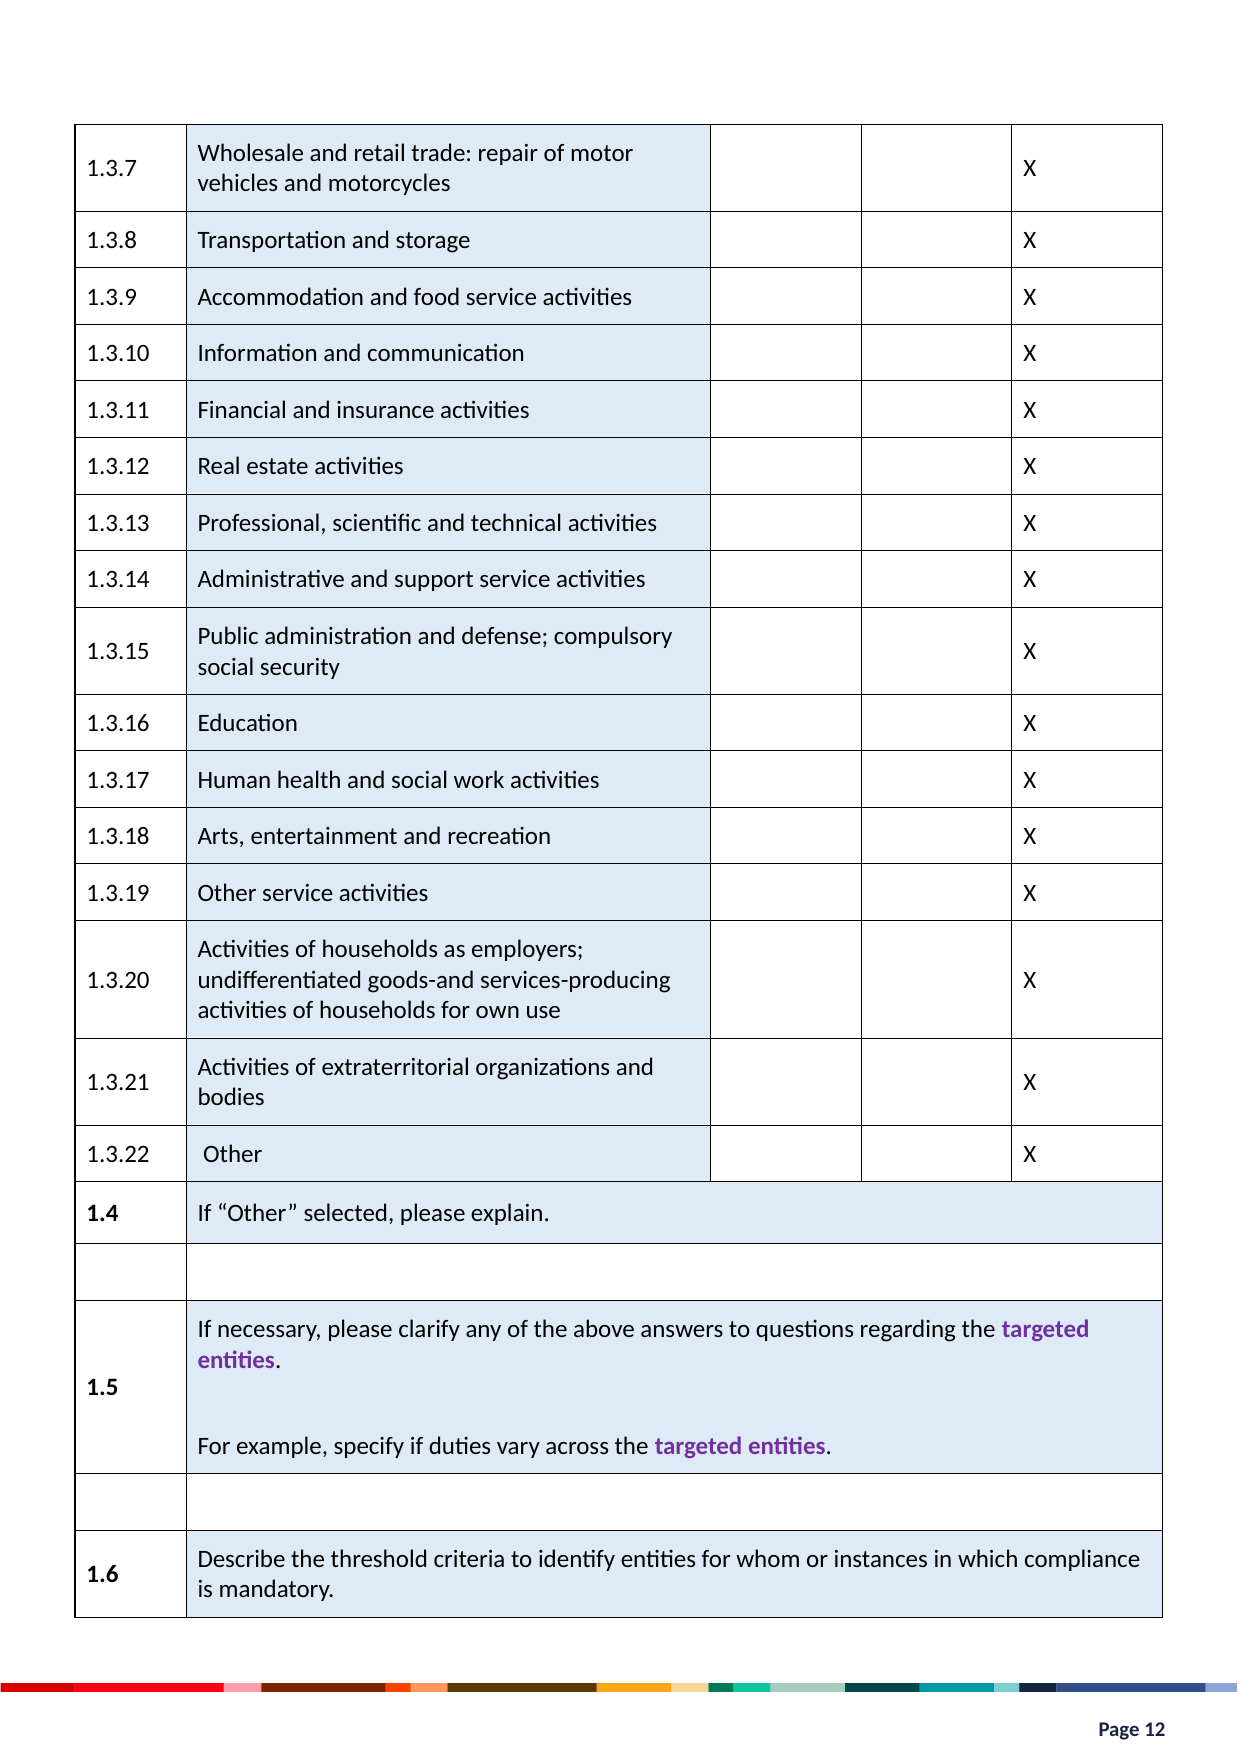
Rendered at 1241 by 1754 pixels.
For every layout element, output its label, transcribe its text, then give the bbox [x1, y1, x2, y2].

table_cell Transportation and storage [187, 212, 710, 267]
table_cell 1.3.16 [76, 695, 186, 750]
table_cell [862, 212, 1011, 267]
table_cell Other service activities [187, 864, 710, 920]
table_cell 1.3.15 [76, 608, 186, 694]
table_cell Other [187, 1126, 710, 1181]
table_cell X [1012, 1126, 1162, 1181]
table_cell 1.3.12 [76, 438, 186, 493]
table_cell [187, 1244, 1162, 1300]
table_cell [711, 325, 861, 380]
table_cell Real estate activities [187, 438, 710, 493]
table_cell If “Other” selected, please explain. [187, 1182, 1162, 1243]
table_cell Activities of households as employers; undifferentiated goods-and services-producing activities of households for own use [187, 921, 710, 1037]
table_cell [862, 325, 1011, 380]
table_cell [187, 1474, 1162, 1529]
picture [0, 1683, 1236, 1692]
table_cell Financial and insurance activities [187, 381, 710, 437]
table_cell 1.3.13 [76, 495, 186, 550]
table_cell 1.3.17 [76, 751, 186, 807]
table_cell X [1012, 325, 1162, 380]
table_cell Wholesale and retail trade: repair of motor vehicles and motorcycles [187, 125, 710, 211]
table_cell Education [187, 695, 710, 750]
table_cell [862, 608, 1011, 694]
table_cell [76, 1474, 186, 1529]
table_cell [711, 551, 861, 607]
table_cell 1.3.10 [76, 325, 186, 380]
table_cell [711, 864, 861, 920]
table_cell Professional, scientific and technical activities [187, 495, 710, 550]
table_cell 1.3.22 [76, 1126, 186, 1181]
table_cell X [1012, 751, 1162, 807]
table_cell X [1012, 864, 1162, 920]
table_cell [862, 751, 1011, 807]
table_cell 1.3.14 [76, 551, 186, 607]
table_cell If necessary, please clarify any of the above answers to questions regarding the targeted entities. For example, specify if duties vary across the targeted entities. [187, 1301, 1162, 1473]
table_cell [862, 381, 1011, 437]
table_cell [711, 808, 861, 863]
table_cell 1.3.8 [76, 212, 186, 267]
table_cell X [1012, 695, 1162, 750]
table_cell X [1012, 608, 1162, 694]
table_cell X [1012, 212, 1162, 267]
table_cell [711, 1126, 861, 1181]
table_cell Human health and social work activities [187, 751, 710, 807]
table_cell [76, 1244, 186, 1300]
table_cell X [1012, 125, 1162, 211]
table_cell X [1012, 438, 1162, 493]
table_cell X [1012, 808, 1162, 863]
table_cell X [1012, 1039, 1162, 1124]
table_cell 1.6 [76, 1531, 186, 1617]
table_cell Arts, entertainment and recreation [187, 808, 710, 863]
table_cell [862, 808, 1011, 863]
table_cell Accommodation and food service activities [187, 268, 710, 324]
table_cell [711, 921, 861, 1037]
table_cell 1.4 [76, 1182, 186, 1243]
table_cell X [1012, 381, 1162, 437]
table_cell 1.3.11 [76, 381, 186, 437]
table_cell Describe the threshold criteria to identify entities for whom or instances in which compliance is mandatory. [187, 1531, 1162, 1617]
table_cell X [1012, 551, 1162, 607]
table_cell [862, 268, 1011, 324]
table_cell X [1012, 495, 1162, 550]
table_cell X [1012, 268, 1162, 324]
table_cell [862, 125, 1011, 211]
table_cell [711, 125, 861, 211]
table_cell [711, 268, 861, 324]
table_cell Activities of extraterritorial organizations and bodies [187, 1039, 710, 1124]
table_cell [862, 864, 1011, 920]
table_cell Public administration and defense; compulsory social security [187, 608, 710, 694]
table_cell 1.3.21 [76, 1039, 186, 1124]
table_cell [711, 608, 861, 694]
table_cell [862, 551, 1011, 607]
table_cell X [1012, 921, 1162, 1037]
table_cell [711, 1039, 861, 1124]
table_cell [862, 1039, 1011, 1124]
table_cell [711, 381, 861, 437]
table_cell Information and communication [187, 325, 710, 380]
table_cell [711, 212, 861, 267]
table_cell [862, 695, 1011, 750]
table_cell Administrative and support service activities [187, 551, 710, 607]
table_cell [711, 695, 861, 750]
table_cell [711, 751, 861, 807]
table_cell [862, 438, 1011, 493]
table_cell [862, 921, 1011, 1037]
table_cell [862, 495, 1011, 550]
table_cell 1.3.7 [76, 125, 186, 211]
table_cell [711, 495, 861, 550]
table_cell [711, 438, 861, 493]
table_cell 1.3.19 [76, 864, 186, 920]
table_cell 1.5 [76, 1301, 186, 1473]
table_cell 1.3.18 [76, 808, 186, 863]
table_cell 1.3.9 [76, 268, 186, 324]
table_cell 1.3.20 [76, 921, 186, 1037]
table_cell [862, 1126, 1011, 1181]
